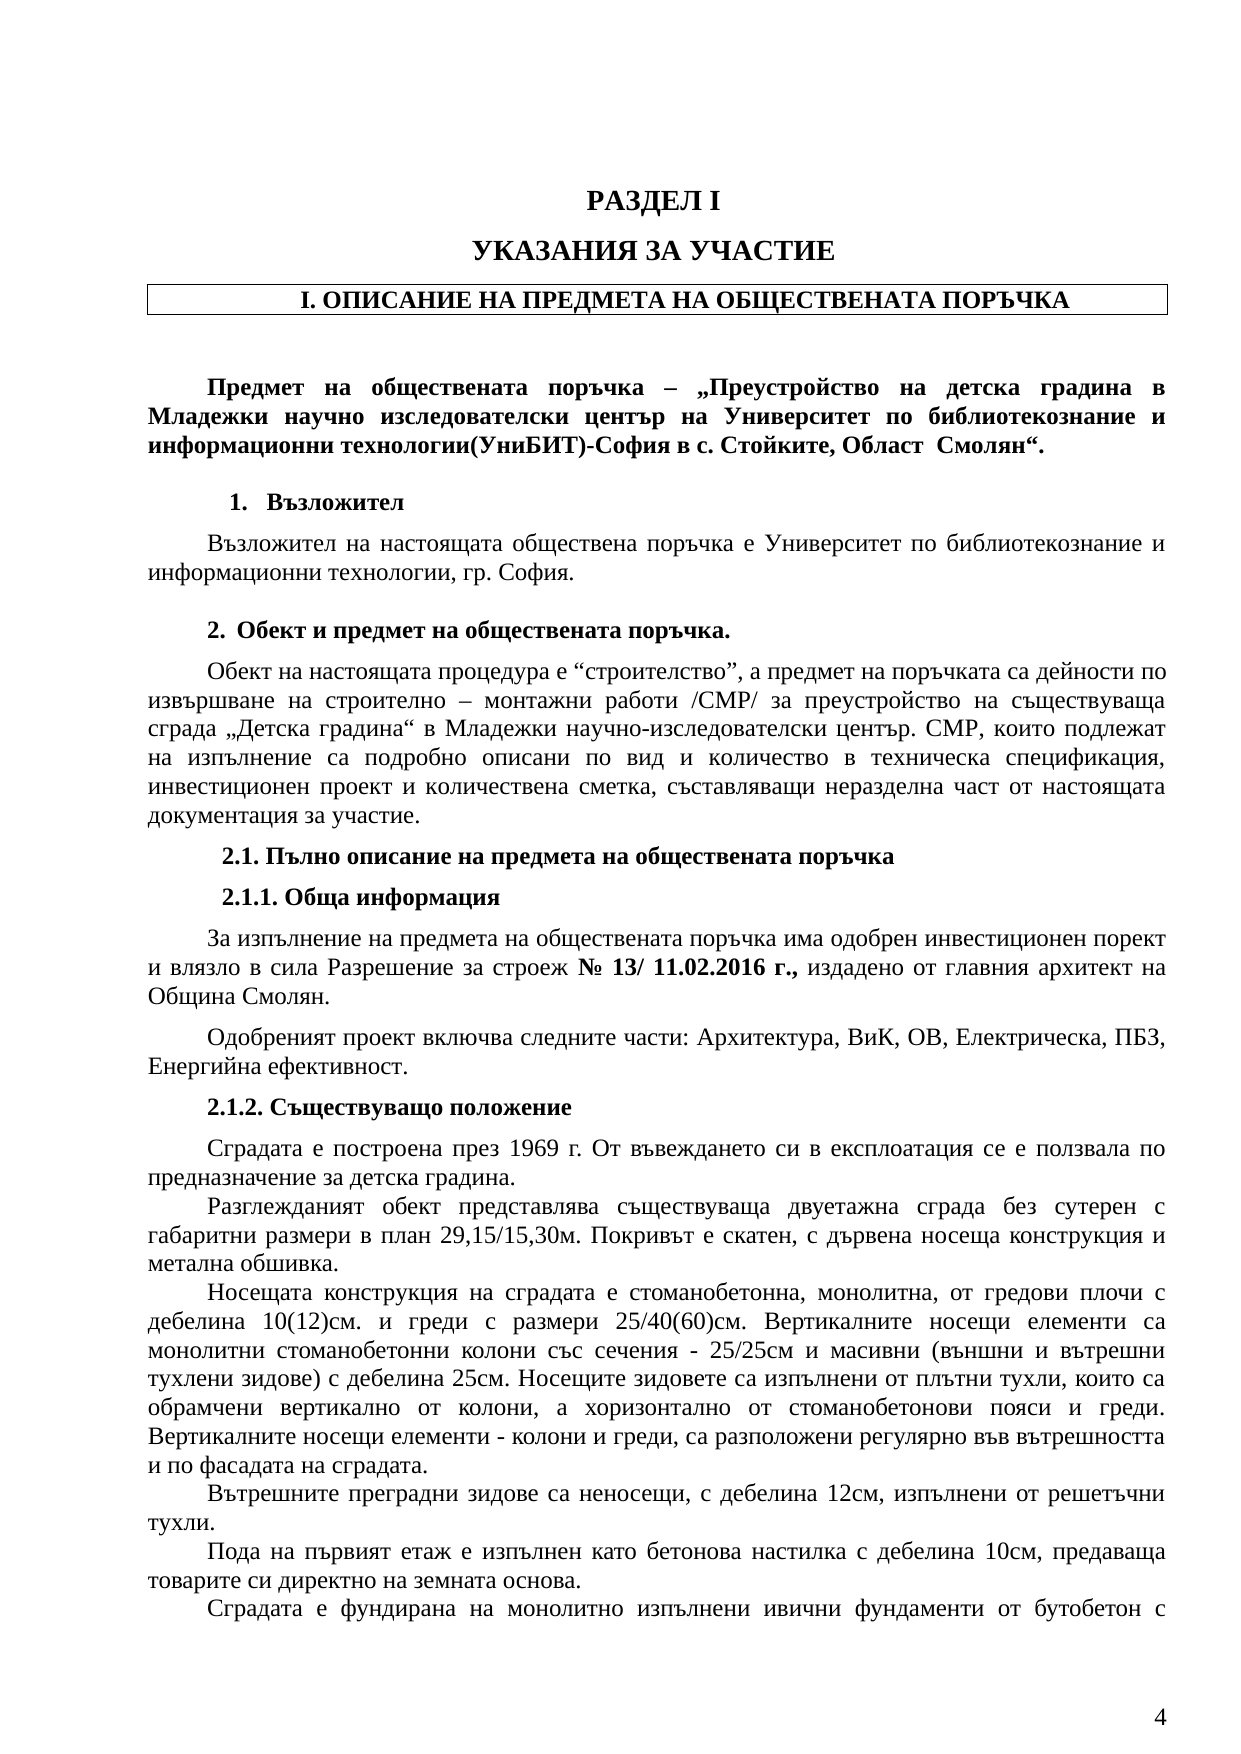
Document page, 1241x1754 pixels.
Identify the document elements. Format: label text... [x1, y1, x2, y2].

text УКАЗАНИЯ ЗА УЧАСТИЕ [148, 233, 1159, 267]
text Обект на настоящата процедура е “строителство”, а предмет на поръчката са дейности по извършване на строително – монтажни работи /СМР/ за преустройство на съществуваща сграда „Детска градина“ в Младежки научно-изследователски център. СМР, които подлежат на изпълнение са подробно описани по вид и количество в техническа спецификация, инвестиционен проект и количествена сметка, съставляващи неразделна част от настоящата документация за участие. [148, 656, 1167, 828]
text І. ОПИСАНИЕ НА ПРЕДМЕТА НА ОБЩЕСТВЕНАТА ПОРЪЧКА [148, 285, 1167, 314]
text Разглежданият обект представлява съществуваща двуетажна сграда без сутерен с габаритни размери в план 29,15/15,30м. Покривът е скатен, с дървена носеща конструкция и метална обшивка. [148, 1191, 1167, 1277]
text Възложител на настоящата обществена поръчка е Университет по библиотекознание и информационни технологии, гр. София. [148, 528, 1167, 586]
text РАЗДЕЛ I [148, 183, 1159, 217]
text 2.1.1. Обща информация [148, 882, 1167, 911]
text Носещата конструкция на сградата е стоманобетонна, монолитна, от гредови плочи с дебелина 10(12)см. и греди с размери 25/40(60)см. Вертикалните носещи елементи са монолитни стоманобетонни колони със сечения - 25/25см и масивни (външни и вътрешни тухлени зидове) с дебелина 25см. Носещите зидовете са изпълнени от плътни тухли, които са обрамчени вертикално от колони, а хоризонтално от стоманобетонови пояси и греди. Вертикалните носещи елементи - колони и греди, са разположени регулярно във вътрешността и по фасадата на сградата. [148, 1277, 1167, 1478]
text 2.1.2. Съществуващо положение [148, 1092, 1167, 1121]
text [148, 1593, 1167, 1622]
text Одобреният проект включва следните части: Архитектура, ВиК, ОВ, Електрическа, ПБЗ, Енергийна ефективност. [148, 1022, 1167, 1080]
list Обект и предмет на обществената поръчка. [207, 615, 1167, 643]
text Предмет на обществената поръчка – „Преустройство на детска градина в Младежки научно изследователски център на Университет по библиотекознание и информационни технологии(УниБИТ)-София в с. Стойките, Област Смолян“. [148, 372, 1167, 458]
text Пода на първият етаж е изпълнен като бетонова настилка с дебелина 10см, предаваща товарите си директно на земната основа. [148, 1536, 1167, 1593]
text За изпълнение на предмета на обществената поръчка има одобрен инвестиционен порект и влязло в сила Разрешение за строеж № 13/ 11.02.2016 г., издадено от главния архитект на Община Смолян. [148, 923, 1167, 1010]
text Вътрешните преградни зидове са неносещи, с дебелина 12см, изпълнени от решетъчни тухли. [148, 1478, 1167, 1536]
text Сградата е построена през 1969 г. От въвеждането си в експлоатация се е ползвала по предназначение за детска градина. [148, 1133, 1167, 1191]
text 2.1. Пълно описание на предмета на обществената поръчка [148, 841, 1167, 870]
list Възложител [229, 487, 1167, 516]
